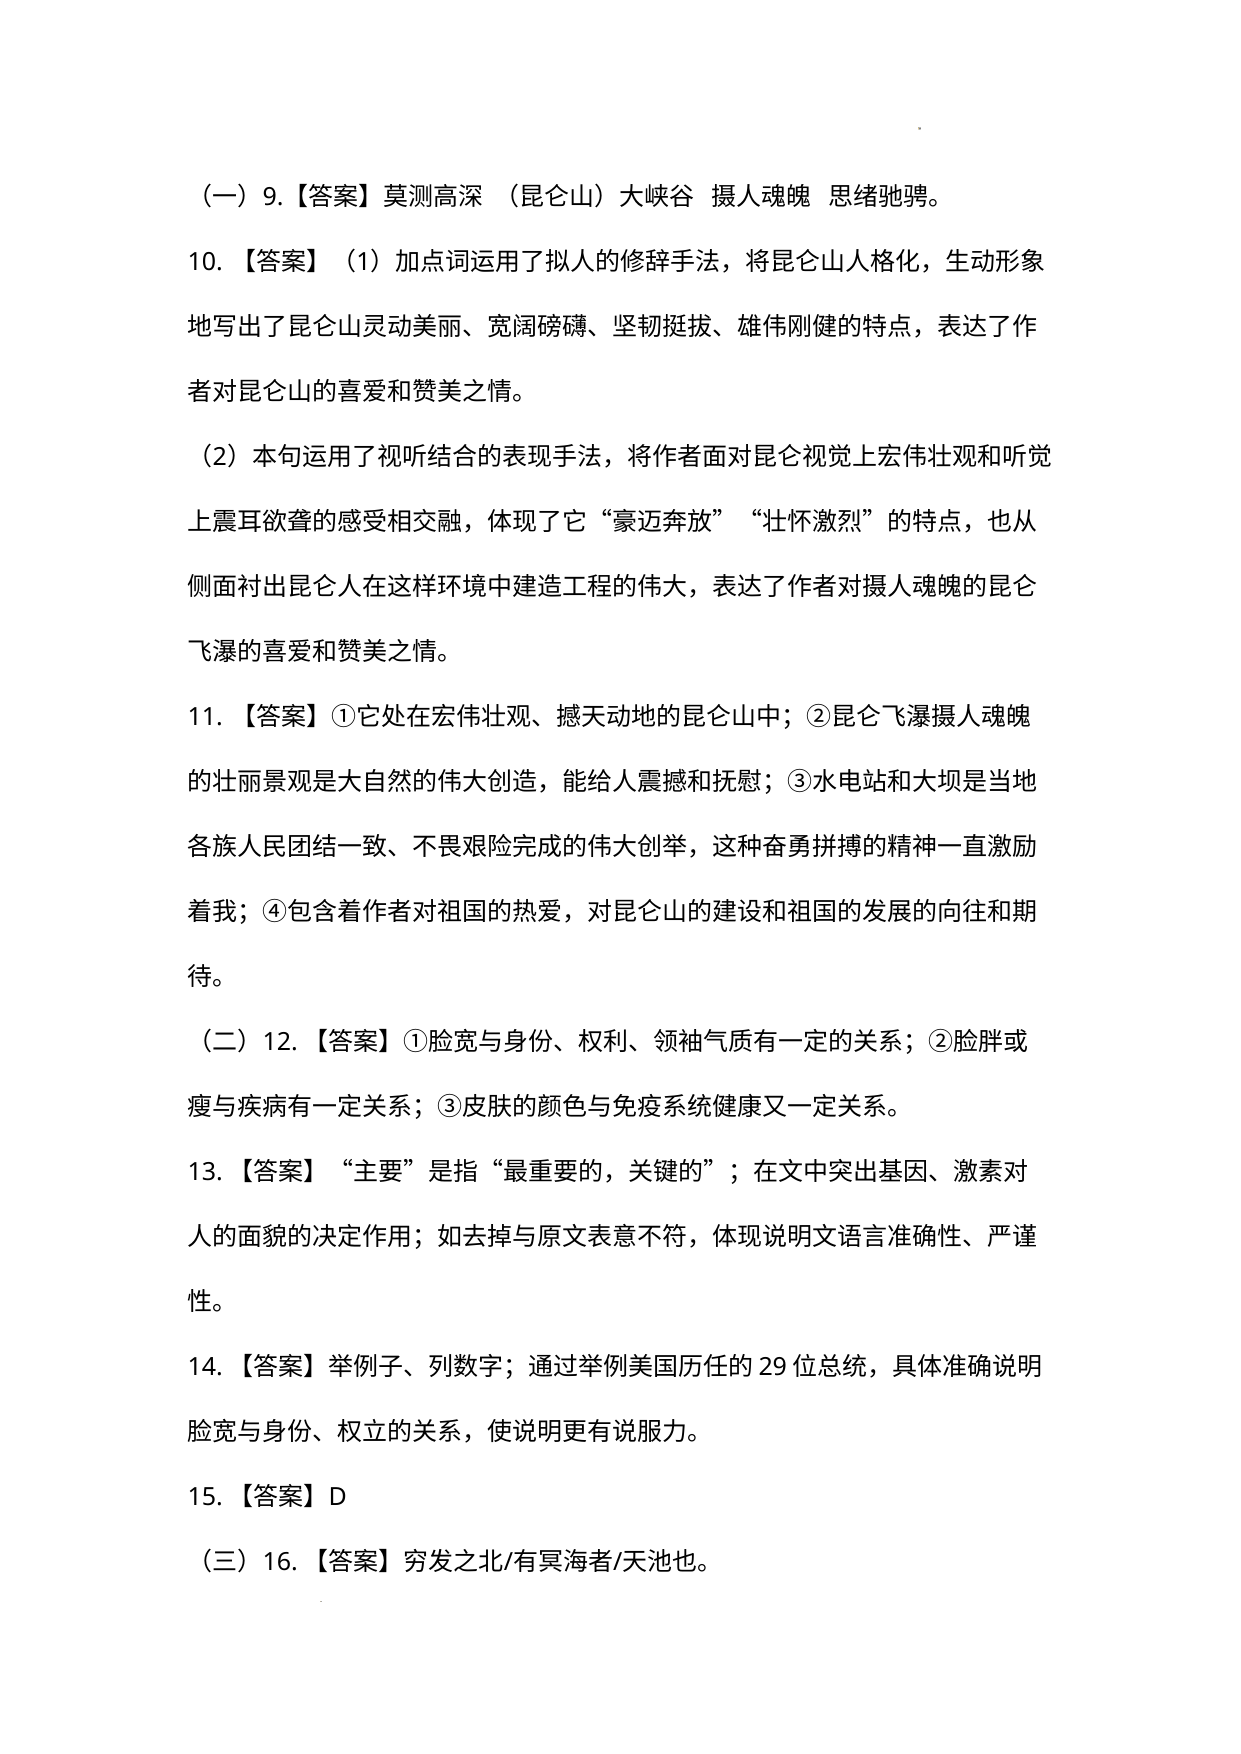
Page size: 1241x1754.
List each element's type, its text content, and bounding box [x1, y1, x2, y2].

text （一）9.【答案】莫测高深 （昆仑山）大峡谷 摄人魂魄 思绪驰骋。 [187, 162, 1053, 227]
text 14. 【答案】举例子、列数字；通过举例美国历任的29位总统，具体准确说明脸宽与身份、权立的关系，使说明更有说服力。 [187, 1332, 1053, 1462]
text （二）12. 【答案】①脸宽与身份、权利、领袖气质有一定的关系；②脸胖或瘦与疾病有一定关系；③皮肤的颜色与免疫系统健康又一定关系。 [187, 1007, 1053, 1137]
text 11. 【答案】①它处在宏伟壮观、撼天动地的昆仑山中；②昆仑飞瀑摄人魂魄的壮丽景观是大自然的伟大创造，能给人震撼和抚慰；③水电站和大坝是当地各族人民团结一致、不畏艰险完成的伟大创举，这种奋勇拼搏的精神一直激励着我；④包含着作者对祖国的热爱，对昆仑山的建设和祖国的发展的向往和期待。 [187, 682, 1053, 1007]
text 13. 【答案】“主要”是指“最重要的，关键的”；在文中突出基因、激素对人的面貌的决定作用；如去掉与原文表意不符，体现说明文语言准确性、严谨性。 [187, 1137, 1053, 1332]
text 10. 【答案】（1）加点词运用了拟人的修辞手法，将昆仑山人格化，生动形象地写出了昆仑山灵动美丽、宽阔磅礴、坚韧挺拔、雄伟刚健的特点，表达了作者对昆仑山的喜爱和赞美之情。 [187, 227, 1053, 422]
text （2）本句运用了视听结合的表现手法，将作者面对昆仑视觉上宏伟壮观和听觉上震耳欲聋的感受相交融，体现了它“豪迈奔放”“壮怀激烈”的特点，也从侧面衬出昆仑人在这样环境中建造工程的伟大，表达了作者对摄人魂魄的昆仑飞瀑的喜爱和赞美之情。 [187, 422, 1053, 682]
text 15. 【答案】D [187, 1462, 1053, 1527]
text （三）16. 【答案】穷发之北/有冥海者/天池也。 [187, 1527, 1053, 1592]
